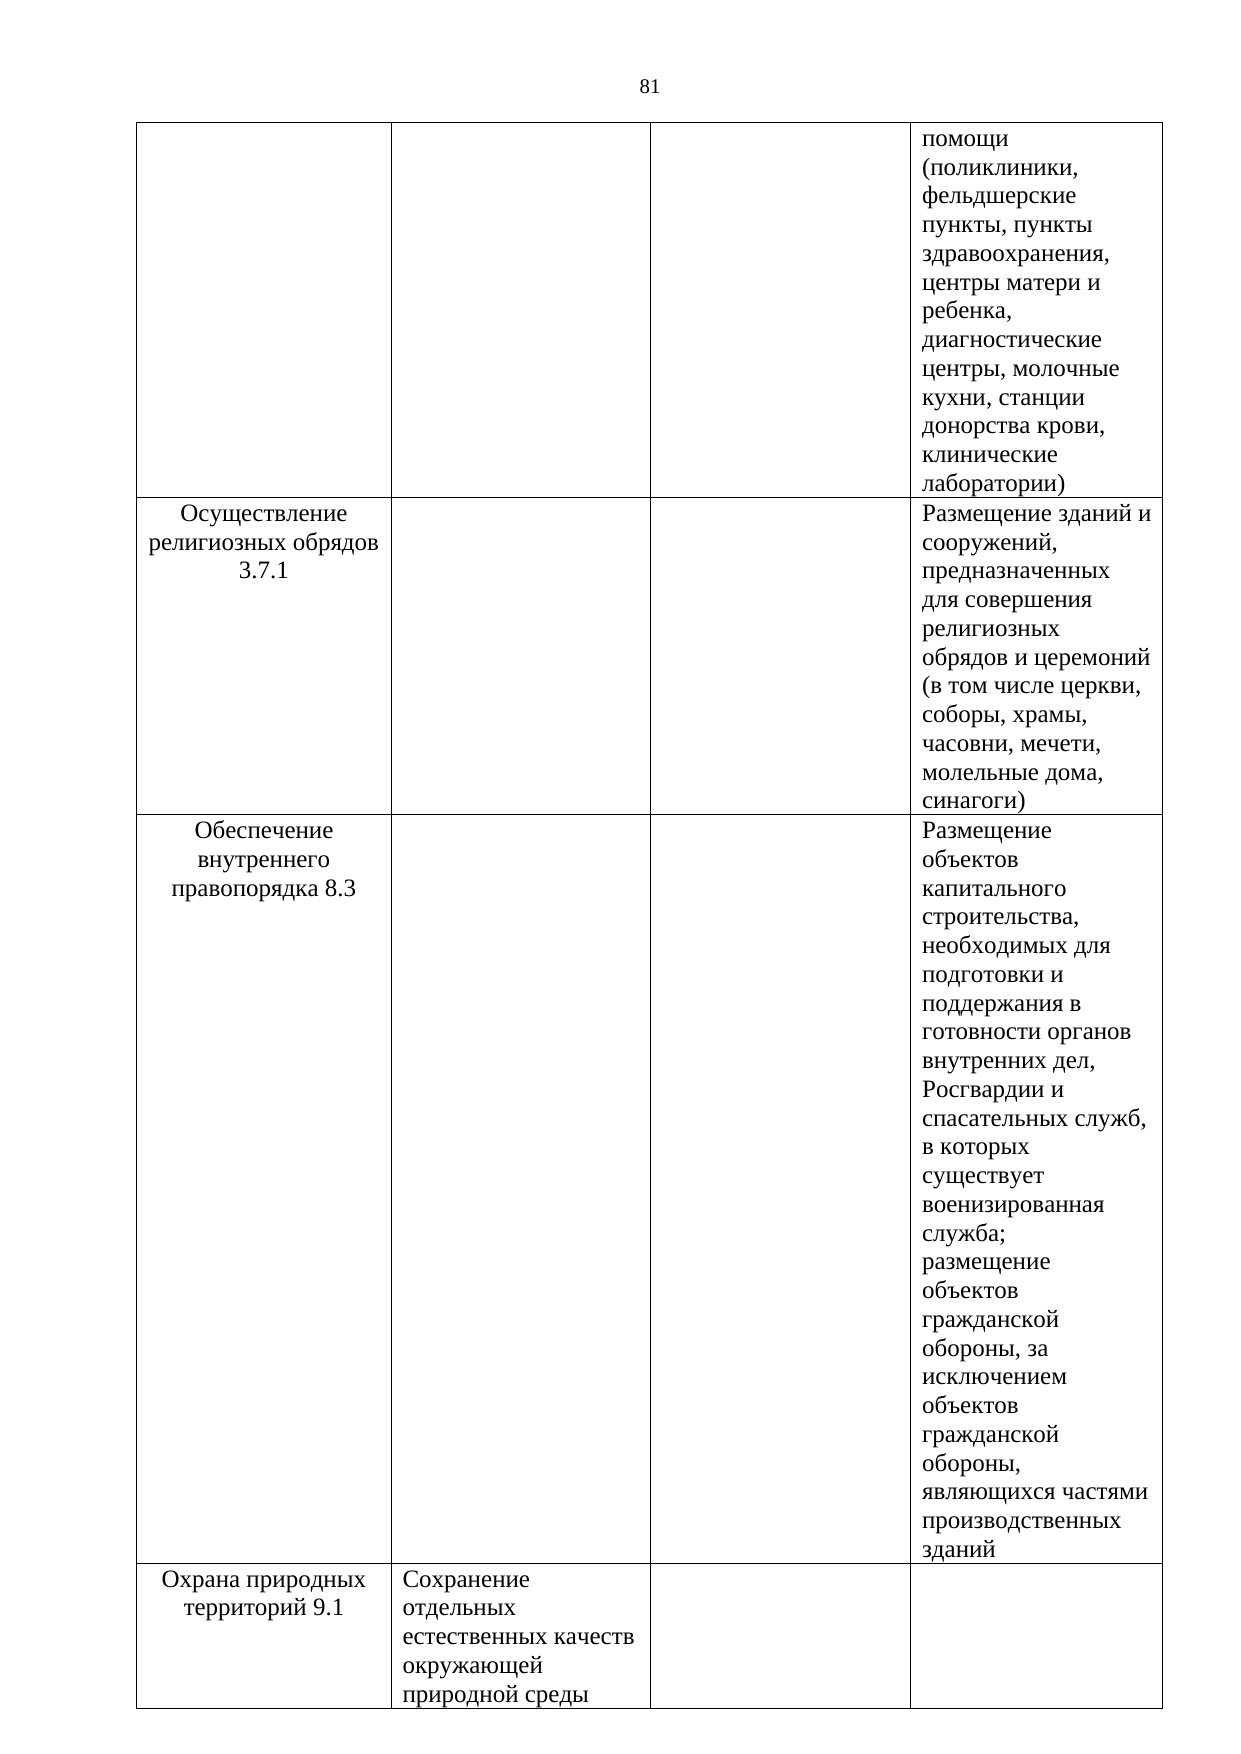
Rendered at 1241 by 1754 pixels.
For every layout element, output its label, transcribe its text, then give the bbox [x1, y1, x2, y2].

table_cell [651, 123, 910, 497]
table_cell [651, 815, 910, 1563]
table_cell Осуществление религиозных обрядов 3.7.1 [137, 498, 391, 814]
table_cell [911, 1564, 1162, 1707]
table_cell [651, 1564, 910, 1707]
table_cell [392, 1564, 650, 1707]
table_cell Размещение объектов капитального строительства, необходимых для подготовки и поддержания в готовности органов внутренних дел, Росгвардии и спасательных служб, в которых существует военизированная служба; размещение объектов гражданской обороны, за исключением объектов гражданской обороны, являющихся частями производственных зданий [911, 815, 1162, 1563]
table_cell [137, 1564, 391, 1707]
table_cell [392, 815, 650, 1563]
table_cell [651, 498, 910, 814]
table_cell [392, 498, 650, 814]
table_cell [137, 123, 391, 497]
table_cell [911, 123, 1162, 497]
table_cell Размещение зданий и сооружений, предназначенных для совершения религиозных обрядов и церемоний (в том числе церкви, соборы, храмы, часовни, мечети, молельные дома, синагоги) [911, 498, 1162, 814]
table_cell Обеспечение внутреннего правопорядка 8.3 [137, 815, 391, 1563]
table_cell [392, 123, 650, 497]
